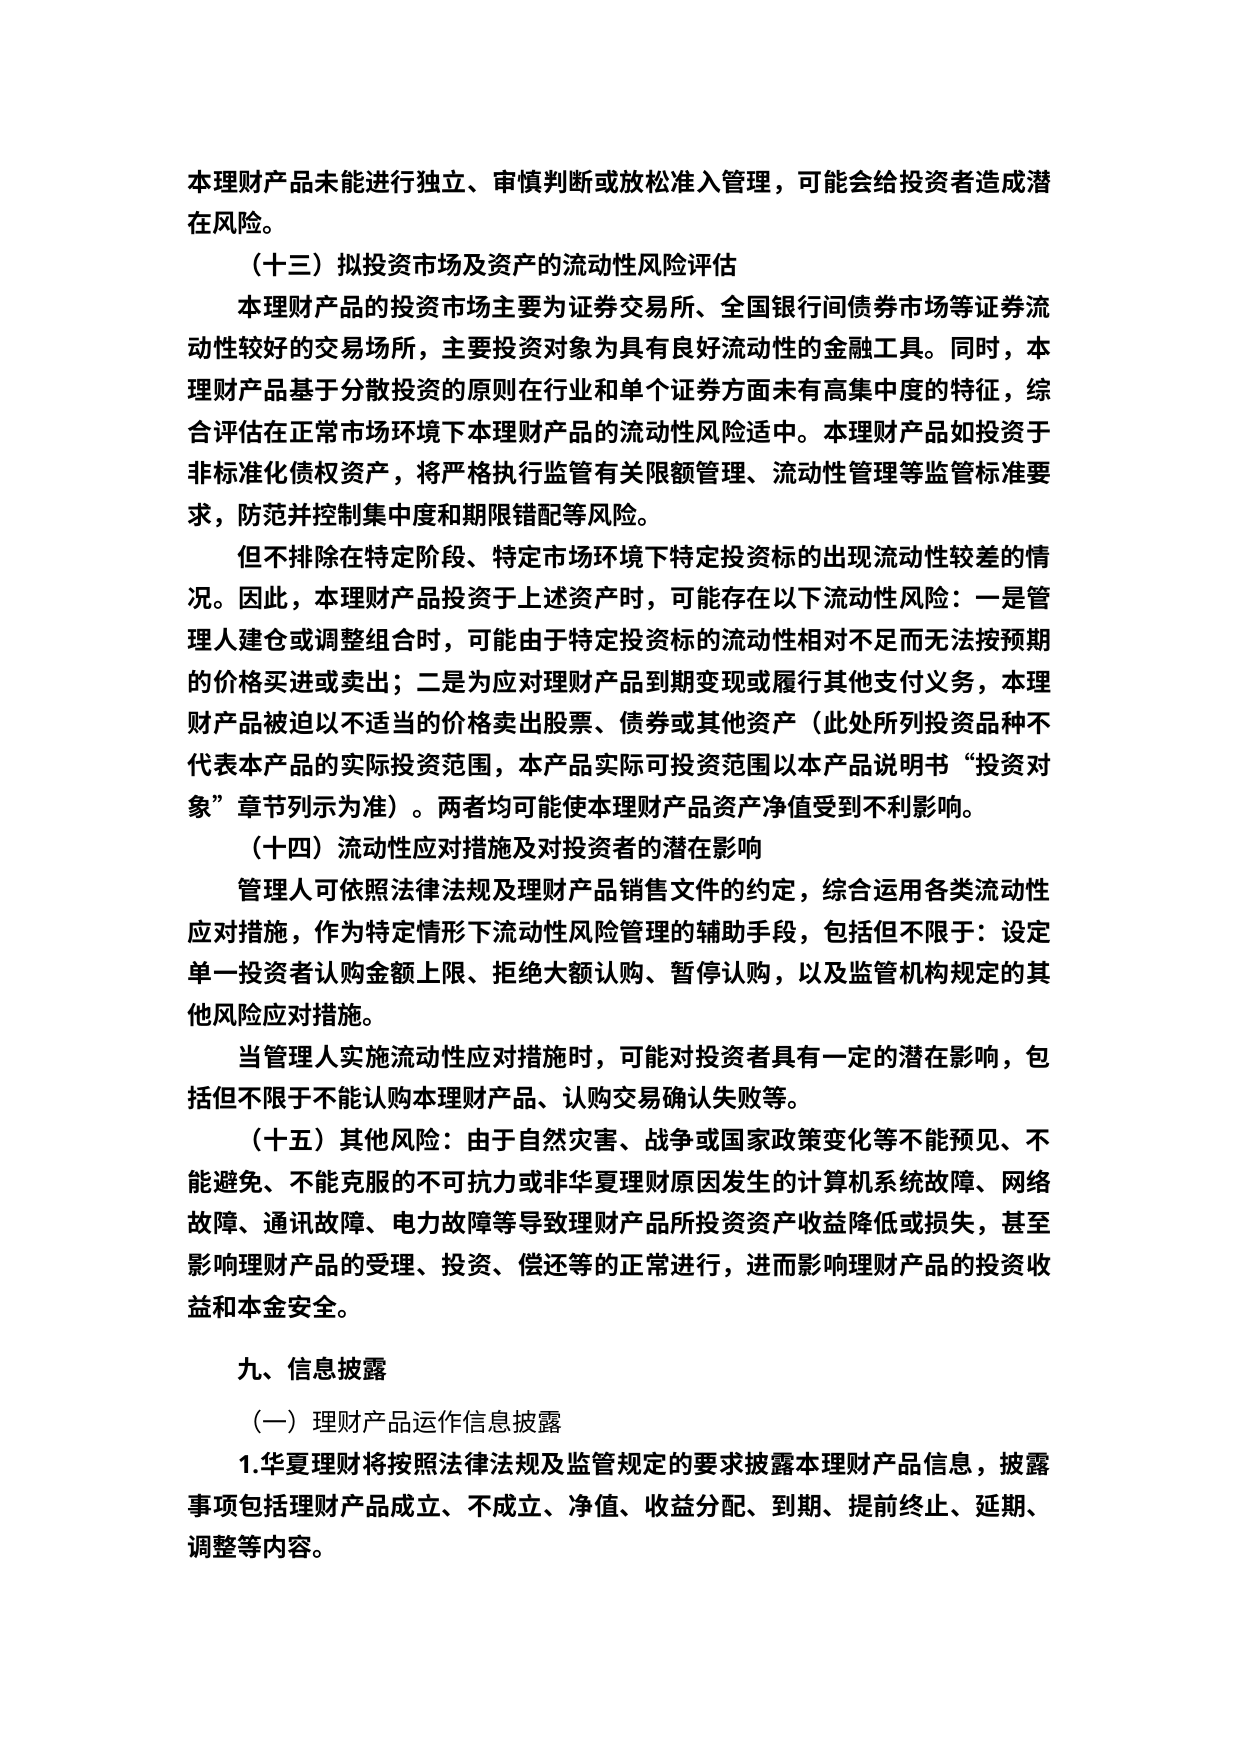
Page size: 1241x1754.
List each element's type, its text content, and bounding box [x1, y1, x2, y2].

text （一）理财产品运作信息披露 [187, 1403, 1053, 1439]
text 但不排除在特定阶段、特定市场环境下特定投资标的出现流动性较差的情况。因此，本理财产品投资于上述资产时，可能存在以下流动性风险：一是管理人建仓或调整组合时，可能由于特定投资标的流动性相对不足而无法按预期的价格买进或卖出；二是为应对理财产品到期变现或履行其他支付义务，本理财产品被迫以不适当的价格卖出股票、债券或其他资产（此处所列投资品种不代表本产品的实际投资范围，本产品实际可投资范围以本产品说明书“投资对象”章节列示为准）。两者均可能使本理财产品资产净值受到不利影响。 [187, 537, 1053, 823]
text 本理财产品的投资市场主要为证券交易所、全国银行间债券市场等证券流动性较好的交易场所，主要投资对象为具有良好流动性的金融工具。同时，本理财产品基于分散投资的原则在行业和单个证券方面未有高集中度的特征，综合评估在正常市场环境下本理财产品的流动性风险适中。本理财产品如投资于非标准化债权资产，将严格执行监管有关限额管理、流动性管理等监管标准要求，防范并控制集中度和期限错配等风险。 [187, 287, 1053, 532]
text （十四）流动性应对措施及对投资者的潜在影响 [187, 829, 1053, 865]
text （十五）其他风险：由于自然灾害、战争或国家政策变化等不能预见、不能避免、不能克服的不可抗力或非华夏理财原因发生的计算机系统故障、网络故障、通讯故障、电力故障等导致理财产品所投资资产收益降低或损失，甚至影响理财产品的受理、投资、偿还等的正常进行，进而影响理财产品的投资收益和本金安全。 [187, 1120, 1053, 1323]
text 管理人可依照法律法规及理财产品销售文件的约定，综合运用各类流动性应对措施，作为特定情形下流动性风险管理的辅助手段，包括但不限于：设定单一投资者认购金额上限、拒绝大额认购、暂停认购，以及监管机构规定的其他风险应对措施。 [187, 870, 1053, 1032]
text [187, 162, 1053, 240]
text （十三）拟投资市场及资产的流动性风险评估 [187, 245, 1053, 282]
text 当管理人实施流动性应对措施时，可能对投资者具有一定的潜在影响，包括但不限于不能认购本理财产品、认购交易确认失败等。 [187, 1037, 1053, 1115]
text 九、信息披露 [187, 1345, 1053, 1387]
text 1.华夏理财将按照法律法规及监管规定的要求披露本理财产品信息，披露事项包括理财产品成立、不成立、净值、收益分配、到期、提前终止、延期、调整等内容。 [187, 1444, 1053, 1564]
